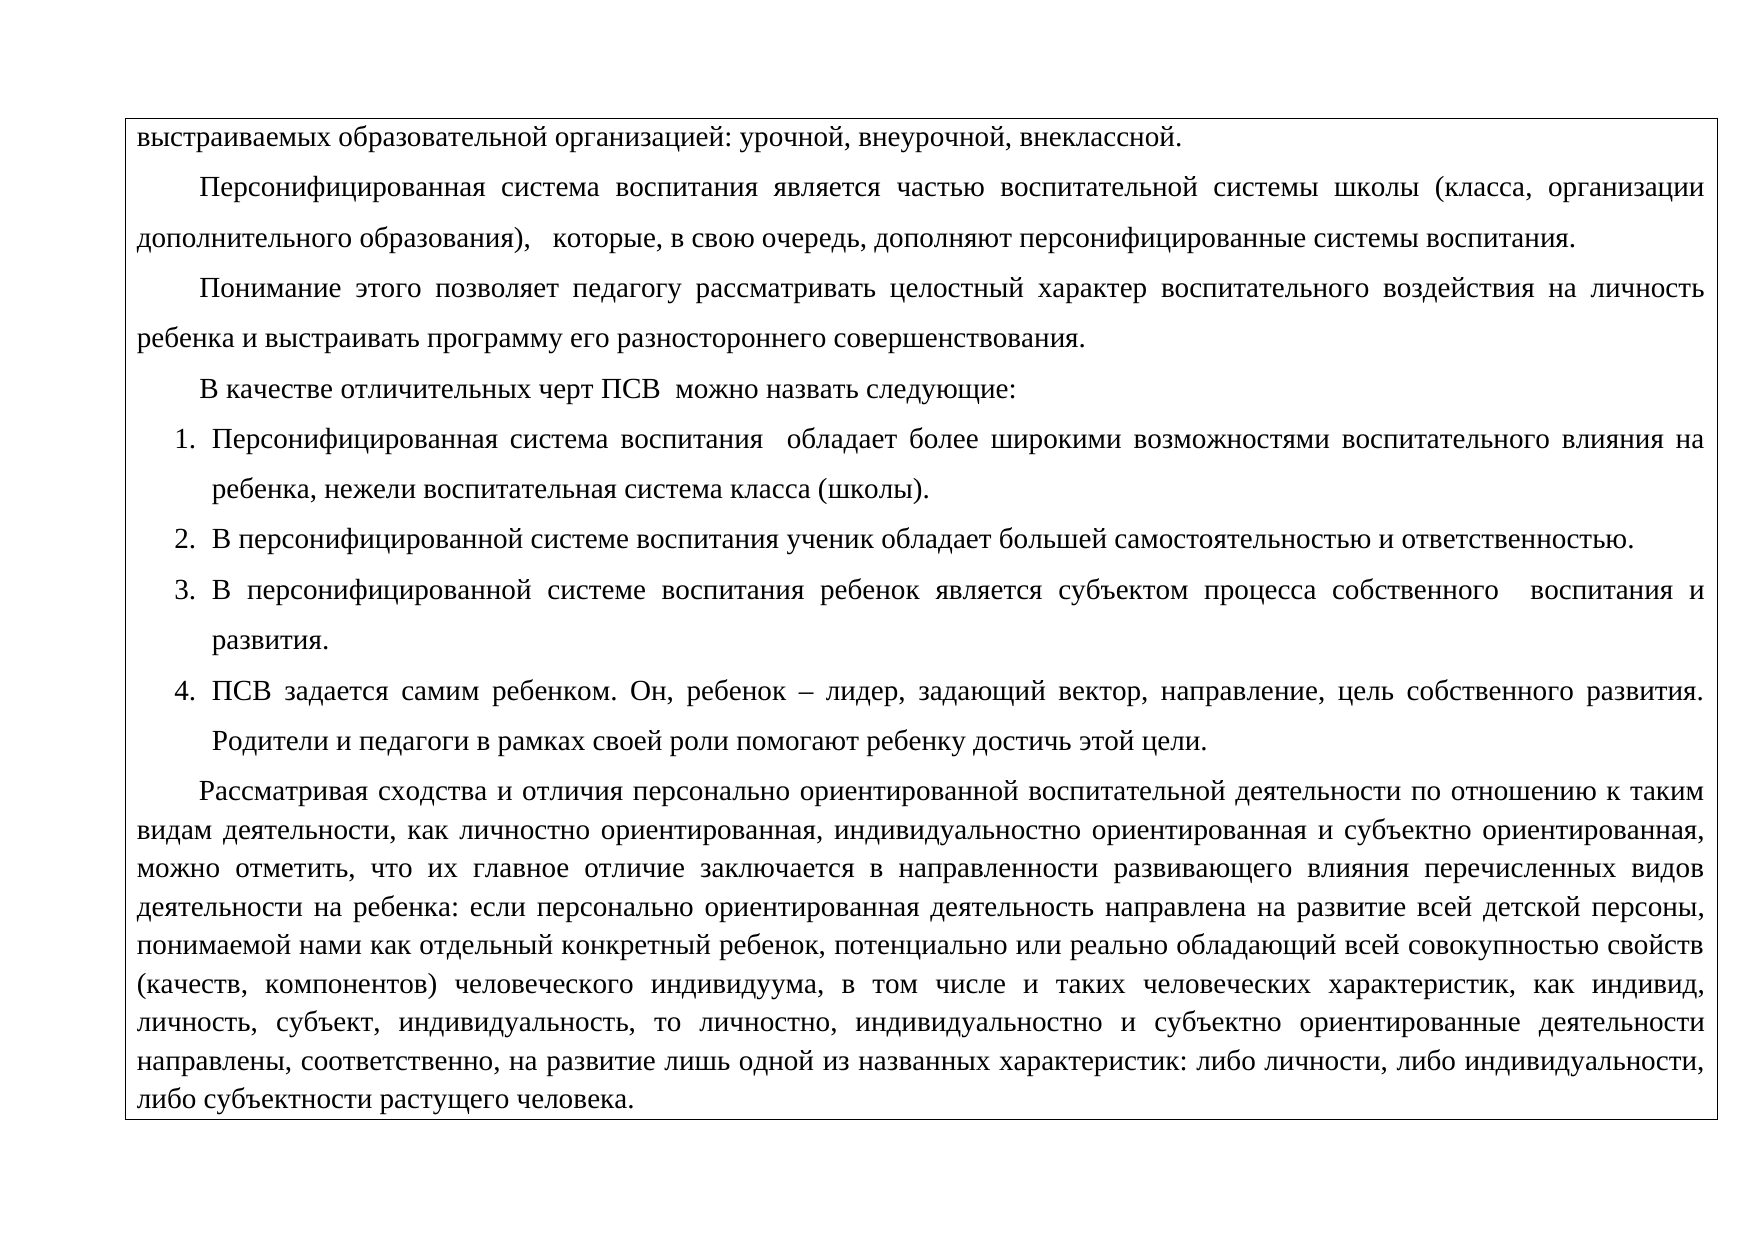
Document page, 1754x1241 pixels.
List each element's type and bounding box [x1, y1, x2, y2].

table_cell [126, 119, 1717, 1119]
